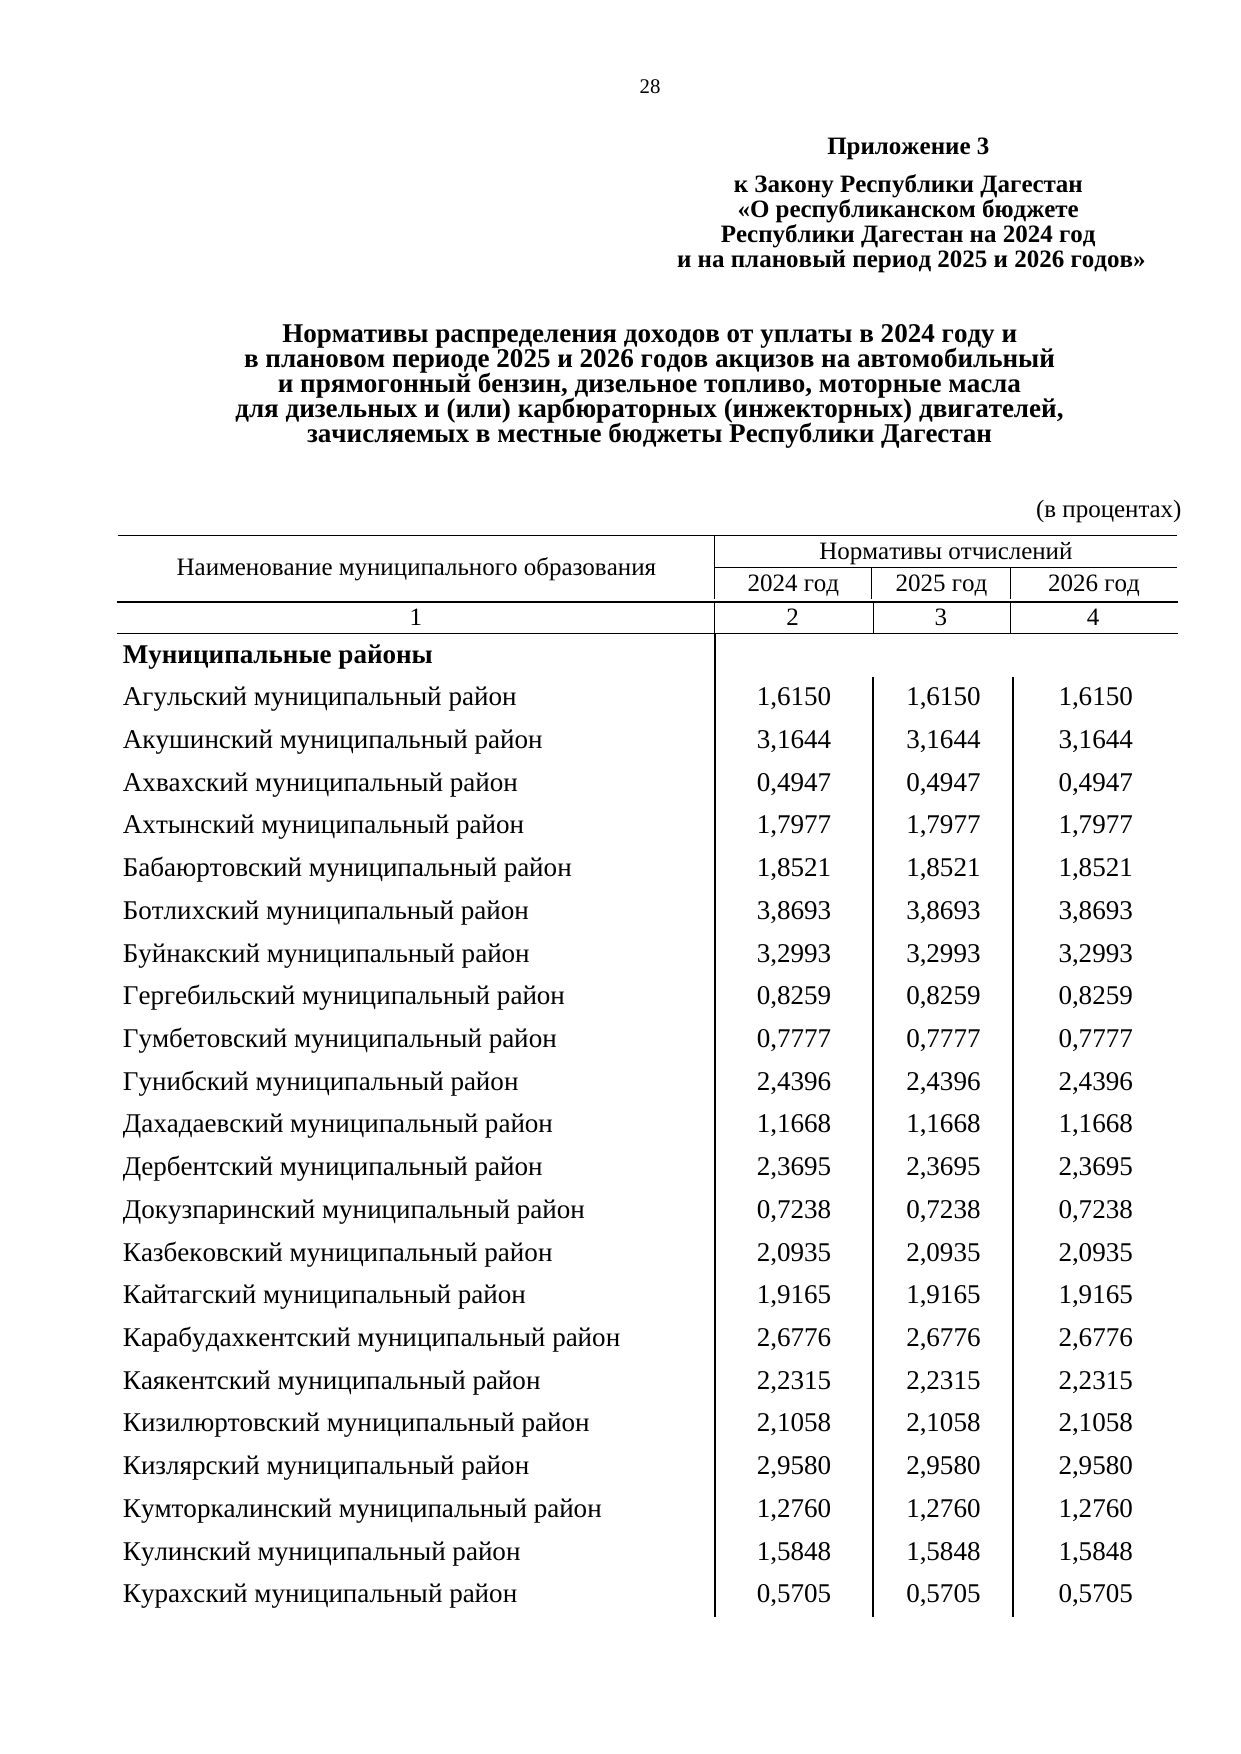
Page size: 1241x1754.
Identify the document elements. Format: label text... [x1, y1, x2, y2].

table_cell Гунибский муниципальный район [120, 1061, 714, 1104]
table_cell 2,9580 [716, 1446, 872, 1488]
table_cell Каякентский муниципальный район [120, 1360, 714, 1403]
table_cell Кайтагский муниципальный район [120, 1275, 714, 1318]
table_cell 2,1058 [874, 1403, 1012, 1446]
table_cell 1,6150 [716, 677, 872, 720]
table_cell 1,5848 [1014, 1531, 1178, 1574]
table_cell Кумторкалинский муниципальный район [120, 1489, 714, 1531]
table_cell 1,2760 [716, 1489, 872, 1531]
table_cell Бабаюртовский муниципальный район [120, 848, 714, 891]
table_header 3 [874, 603, 1010, 633]
table_cell 0,7238 [874, 1190, 1012, 1232]
table_header 2 [715, 603, 873, 633]
table_cell 0,7777 [1014, 1019, 1178, 1061]
table_cell 1,7977 [1014, 805, 1178, 848]
table_cell 1,5848 [716, 1531, 872, 1574]
table_cell 2025 год [872, 568, 1010, 599]
table_cell 0,8259 [716, 976, 872, 1019]
table_cell 3,8693 [1014, 891, 1178, 933]
table_cell 1,9165 [716, 1275, 872, 1318]
table_cell 2,0935 [716, 1232, 872, 1275]
table_cell 3,8693 [716, 891, 872, 933]
table_cell 3,2993 [874, 933, 1012, 976]
table_cell Агульский муниципальный район [120, 677, 714, 720]
text и прямогонный бензин, дизельное топливо, моторные масла [118, 373, 1181, 398]
table_cell 1,7977 [716, 805, 872, 848]
table_cell Ахвахский муниципальный район [120, 763, 714, 805]
table_cell 2,2315 [874, 1360, 1012, 1403]
table_cell Кизлярский муниципальный район [120, 1446, 714, 1488]
text для дизельных и (или) карбюраторных (инжекторных) двигателей, [118, 398, 1181, 423]
table_cell 2,0935 [1014, 1232, 1178, 1275]
table_cell 0,4947 [874, 763, 1012, 805]
table_cell 1,2760 [1014, 1489, 1178, 1531]
table_cell 2,2315 [716, 1360, 872, 1403]
table_cell 2,6776 [1014, 1318, 1178, 1360]
table_cell 1,1668 [716, 1104, 872, 1147]
table_cell 0,5705 [716, 1574, 872, 1617]
table_cell 3,1644 [874, 720, 1012, 762]
table_cell 2026 год [1011, 568, 1177, 599]
table_header Наименование муниципального образования [118, 536, 714, 599]
text Республики Дагестан на 2024 год [635, 223, 1181, 248]
table_header Нормативы отчислений [715, 536, 1177, 567]
table_cell 1,9165 [874, 1275, 1012, 1318]
table_cell 1,8521 [1014, 848, 1178, 891]
table_cell Ботлихский муниципальный район [120, 891, 714, 933]
table_cell 1,6150 [1014, 677, 1178, 720]
table_cell 1,9165 [1014, 1275, 1178, 1318]
table_cell 2,4396 [874, 1061, 1012, 1104]
table_cell 2,0935 [874, 1232, 1012, 1275]
table_cell 2,9580 [1014, 1446, 1178, 1488]
table_cell Дербентский муниципальный район [120, 1147, 714, 1189]
table_cell 1,1668 [874, 1104, 1012, 1147]
table_cell 2,6776 [874, 1318, 1012, 1360]
table_cell 0,7238 [1014, 1190, 1178, 1232]
table_header 4 [1011, 603, 1178, 633]
table_cell 3,8693 [874, 891, 1012, 933]
table_cell 1,6150 [874, 677, 1012, 720]
table_cell 2,3695 [716, 1147, 872, 1189]
table_cell Ахтынский муниципальный район [120, 805, 714, 848]
table_cell 3,1644 [1014, 720, 1178, 762]
table_cell Акушинский муниципальный район [120, 720, 714, 762]
table_cell 1,8521 [716, 848, 872, 891]
table_cell 2,3695 [1014, 1147, 1178, 1189]
table_cell Гумбетовский муниципальный район [120, 1019, 714, 1061]
table_cell 1,7977 [874, 805, 1012, 848]
table_cell 2,4396 [716, 1061, 872, 1104]
table_cell 0,5705 [1014, 1574, 1178, 1617]
table_cell 2,6776 [716, 1318, 872, 1360]
table_cell 1,5848 [874, 1531, 1012, 1574]
text (в процентах) [118, 498, 1181, 523]
table_cell Кизилюртовский муниципальный район [120, 1403, 714, 1446]
table_cell Карабудахкентский муниципальный район [120, 1318, 714, 1360]
text зачисляемых в местные бюджеты Республики Дагестан [118, 423, 1181, 448]
table_cell 2,2315 [1014, 1360, 1178, 1403]
table_cell Казбековский муниципальный район [120, 1232, 714, 1275]
table_cell 3,1644 [716, 720, 872, 762]
table_cell 2,1058 [1014, 1403, 1178, 1446]
table_cell 2,4396 [1014, 1061, 1178, 1104]
text «О республиканском бюджете [635, 198, 1181, 223]
table_cell 0,7238 [716, 1190, 872, 1232]
table_cell 2,1058 [716, 1403, 872, 1446]
table_header 1 [117, 603, 714, 633]
table_cell 1,8521 [874, 848, 1012, 891]
text Нормативы распределения доходов от уплаты в 2024 году и [118, 323, 1181, 348]
table_cell 0,8259 [874, 976, 1012, 1019]
table_cell Курахский муниципальный район [120, 1574, 714, 1617]
table_cell 0,4947 [1014, 763, 1178, 805]
table_cell 0,7777 [716, 1019, 872, 1061]
table_cell 0,8259 [1014, 976, 1178, 1019]
table_cell Буйнакский муниципальный район [120, 933, 714, 976]
table_cell 2,3695 [874, 1147, 1012, 1189]
table_cell 0,5705 [874, 1574, 1012, 1617]
table_cell 1,2760 [874, 1489, 1012, 1531]
table_cell 2,9580 [874, 1446, 1012, 1488]
table_cell Муниципальные районы [120, 634, 714, 677]
table_cell 3,2993 [1014, 933, 1178, 976]
table_cell Кулинский муниципальный район [120, 1531, 714, 1574]
table_cell 3,2993 [716, 933, 872, 976]
text к Закону Республики Дагестан [635, 173, 1181, 198]
table_cell 2024 год [715, 568, 871, 599]
table_cell 0,4947 [716, 763, 872, 805]
table_cell [716, 634, 1178, 677]
text Приложение 3 [635, 131, 1181, 160]
text в плановом периоде 2025 и 2026 годов акцизов на автомобильный [118, 348, 1181, 373]
table_cell Докузпаринский муниципальный район [120, 1190, 714, 1232]
table_cell 1,1668 [1014, 1104, 1178, 1147]
text и на плановый период 2025 и 2026 годов» [635, 248, 1181, 273]
table_cell Гергебильский муниципальный район [120, 976, 714, 1019]
table_cell Дахадаевский муниципальный район [120, 1104, 714, 1147]
table_cell 0,7777 [874, 1019, 1012, 1061]
